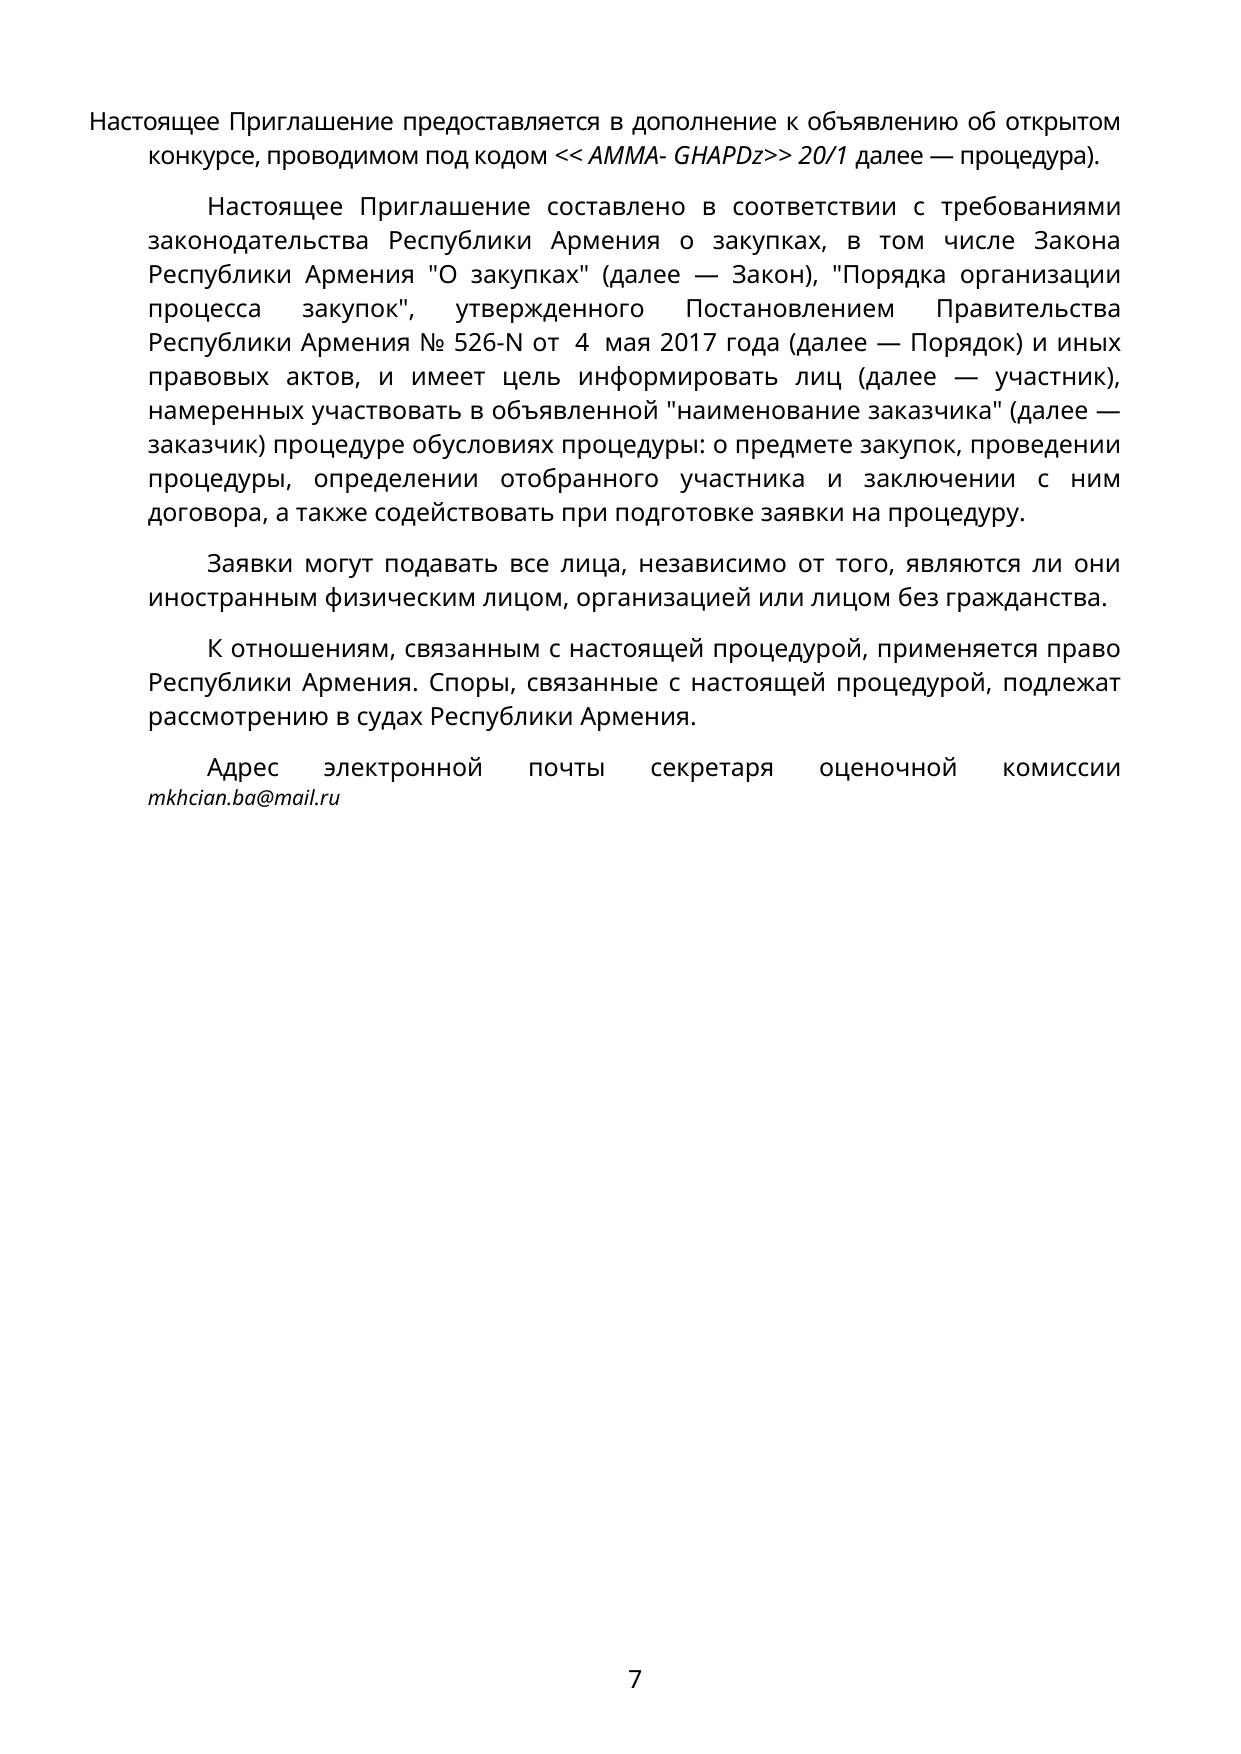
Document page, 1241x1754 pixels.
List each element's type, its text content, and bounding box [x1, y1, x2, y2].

text Настоящее Приглашение составлено в соответствии с требованиями законодательства Республики Армения о закупках, в том числе Закона Республики Армения "О закупках" (далее — Закон), "Порядка организации процесса закупок", утвержденного Постановлением Правительства Республики Армения № 526-N от 4 мая 2017 года (далее — Порядок) и иных правовых актов, и имеет цель информировать лиц (далее — участник), намеренных участвовать в объявленной "наименование заказчика" (далее — заказчик) процедуре обусловиях процедуры: о предмете закупок, проведении процедуры, определении отобранного участника и заключении с ним договора, а также содействовать при подготовке заявки на процедуру. [148, 188, 1122, 529]
text Настоящее Приглашение предоставляется в дополнение к объявлению об открытом конкурсе, проводимом под кодом << АММА- GHAPDz>> 20/1 далее — процедура). [89, 103, 1122, 172]
text Адрес электронной почты секретаря оценочной комиссии mkhcian.ba@mail.ru [148, 749, 1122, 812]
text Заявки могут подавать все лица, независимо от того, являются ли они иностранным физическим лицом, организацией или лицом без гражданства. [148, 546, 1122, 614]
text К отношениям, связанным с настоящей процедурой, применяется право Республики Армения. Споры, связанные с настоящей процедурой, подлежат рассмотрению в судах Республики Армения. [148, 631, 1122, 733]
